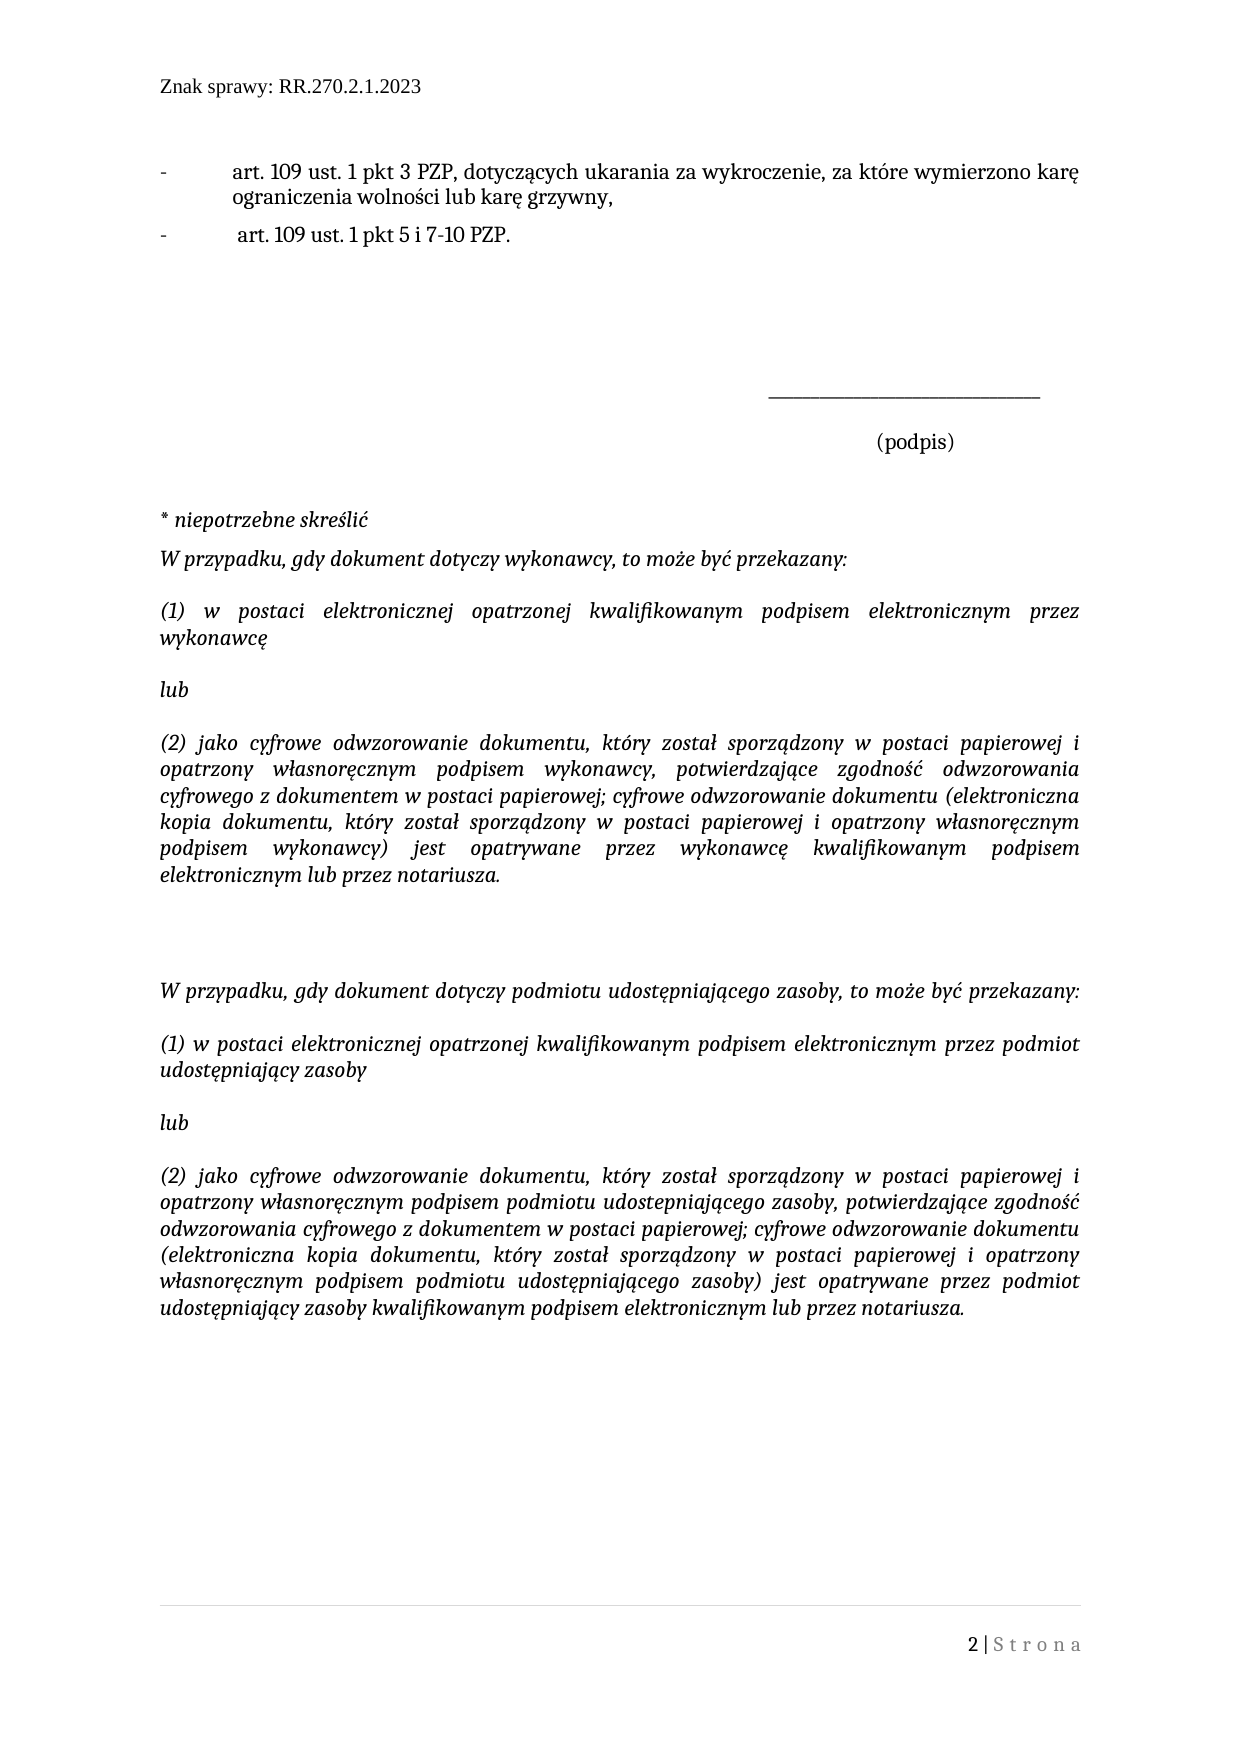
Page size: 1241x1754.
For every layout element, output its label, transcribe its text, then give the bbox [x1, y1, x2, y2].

text W przypadku, gdy dokument dotyczy wykonawcy, to może być przekazany: (1) w postaci elektronicznej opatrzonej kwalifikowanym podpisem elektronicznym przez wykonawcę lub (2) jako cyfrowe odwzorowanie dokumentu, który został sporządzony w postaci papierowej i opatrzony własnoręcznym podpisem wykonawcy, potwierdzające zgodność odwzorowania cyfrowego z dokumentem w postaci papierowej; cyfrowe odwzorowanie dokumentu (elektroniczna kopia dokumentu, który został sporządzony w postaci papierowej i opatrzony własnoręcznym podpisem wykonawcy) jest opatrywane przez wykonawcę kwalifikowanym podpisem elektronicznym lub przez notariusza. [159, 545, 1081, 888]
text - art. 109 ust. 1 pkt 3 PZP, dotyczących ukarania za wykroczenie, za które wymierzono karę ograniczenia wolności lub karę grzywny, [159, 159, 1081, 209]
text W przypadku, gdy dokument dotyczy podmiotu udostępniającego zasoby, to może być przekazany: (1) w postaci elektronicznej opatrzonej kwalifikowanym podpisem elektronicznym przez podmiot udostępniający zasoby lub (2) jako cyfrowe odwzorowanie dokumentu, który został sporządzony w postaci papierowej i opatrzony własnoręcznym podpisem podmiotu udostepniającego zasoby, potwierdzające zgodność odwzorowania cyfrowego z dokumentem w postaci papierowej; cyfrowe odwzorowanie dokumentu (elektroniczna kopia dokumentu, który został sporządzony w postaci papierowej i opatrzony własnoręcznym podpisem podmiotu udostępniającego zasoby) jest opatrywane przez podmiot udostępniający zasoby kwalifikowanym podpisem elektronicznym lub przez notariusza. [159, 978, 1081, 1321]
text * niepotrzebne skreślić [159, 506, 1081, 533]
text ________________________________ (podpis) [750, 376, 1081, 455]
text - art. 109 ust. 1 pkt 5 i 7-10 PZP. [159, 222, 1081, 247]
